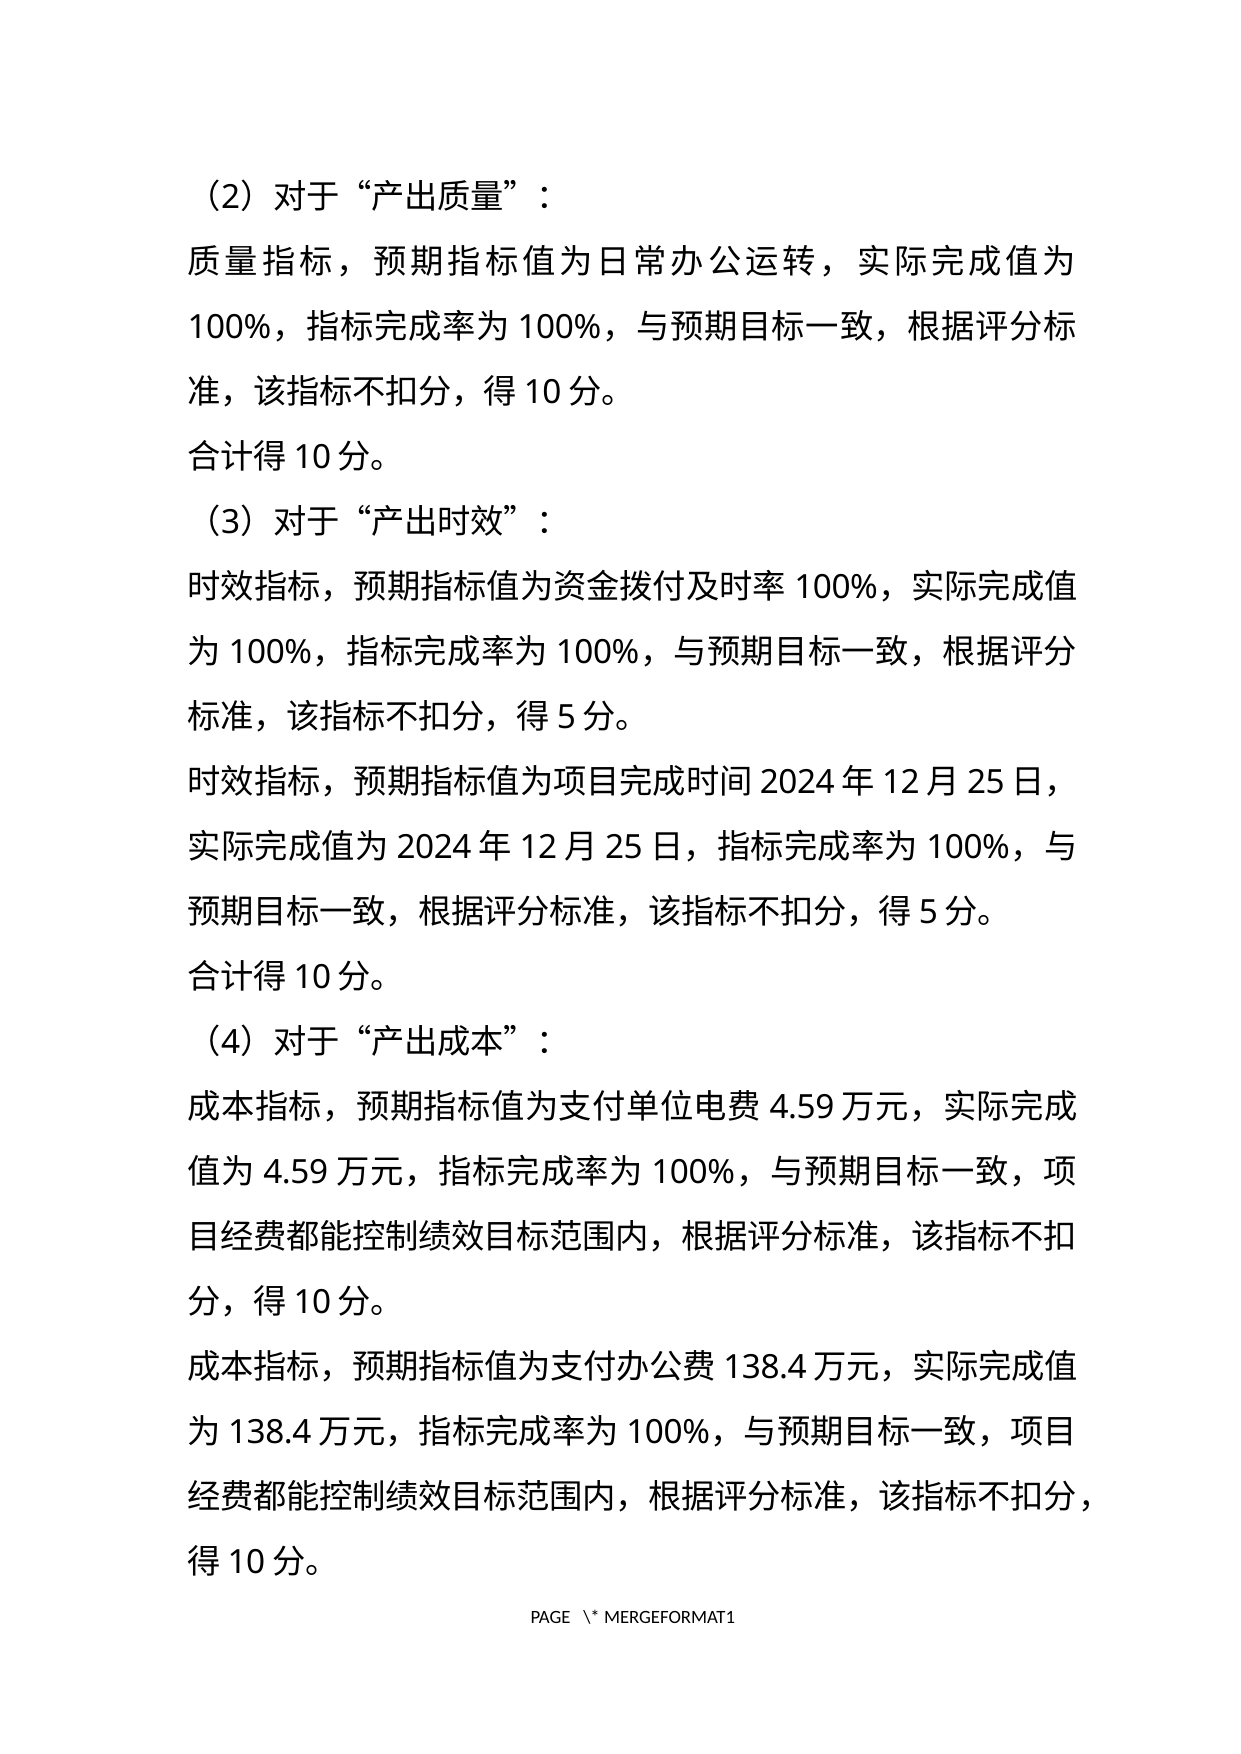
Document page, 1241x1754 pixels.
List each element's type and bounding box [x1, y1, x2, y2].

text [187, 162, 1078, 1592]
